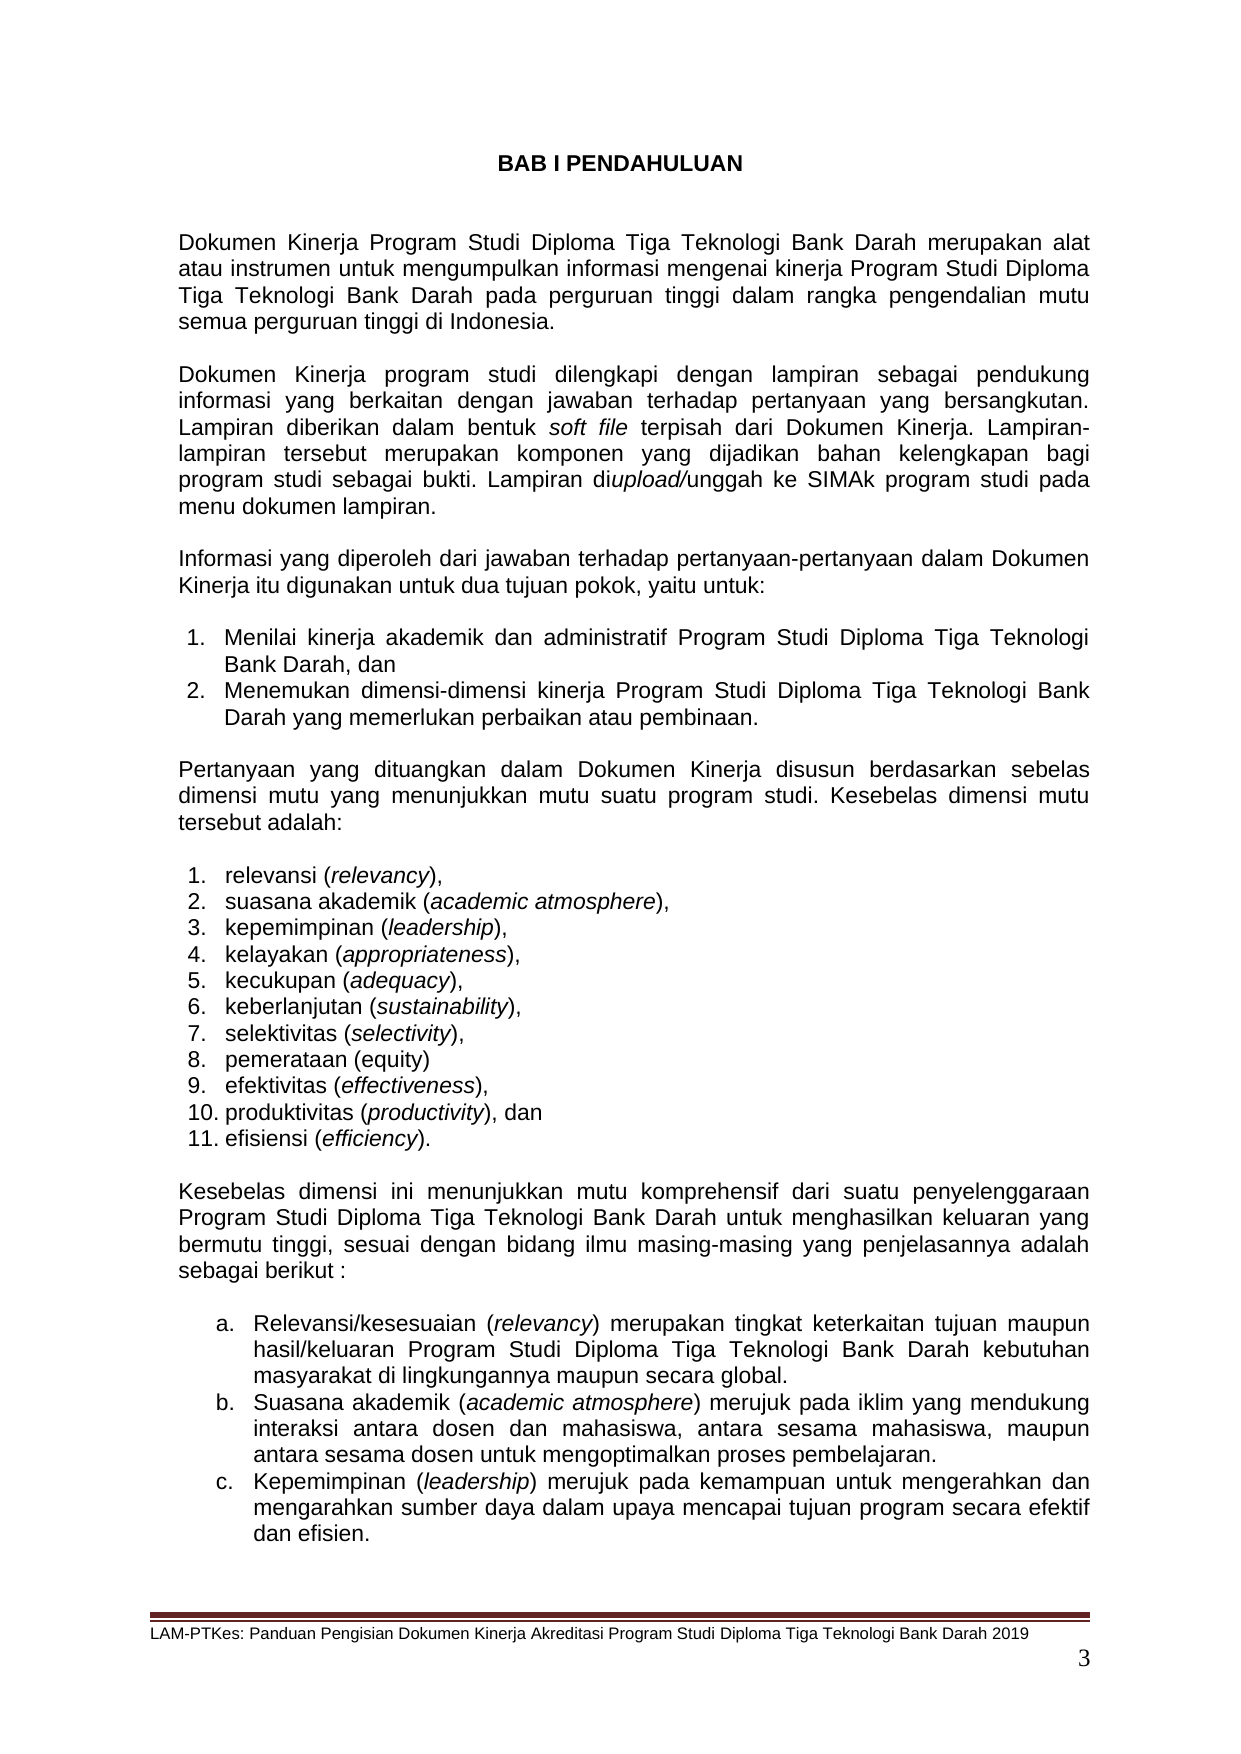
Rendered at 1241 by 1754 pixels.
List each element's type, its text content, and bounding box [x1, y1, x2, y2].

list produktivitas (productivity), dan [187, 1099, 1090, 1125]
list efisiensi (efficiency). [187, 1125, 1090, 1151]
list pemerataan (equity) [187, 1046, 1090, 1072]
list Menilai kinerja akademik dan administratif Program Studi Diploma Tiga Teknologi Bank Darah, dan [186, 624, 1090, 677]
text Dokumen Kinerja Program Studi Diploma Tiga Teknologi Bank Darah merupakan alat atau instrumen untuk mengumpulkan informasi mengenai kinerja Program Studi Diploma Tiga Teknologi Bank Darah pada perguruan tinggi dalam rangka pengendalian mutu semua perguruan tinggi di Indonesia. [178, 229, 1090, 334]
list keberlanjutan (sustainability), [187, 993, 1090, 1020]
list Menemukan dimensi-dimensi kinerja Program Studi Diploma Tiga Teknologi Bank Darah yang memerlukan perbaikan atau pembinaan. [186, 677, 1090, 730]
list efektivitas (effectiveness), [187, 1072, 1090, 1099]
subtitle BAB I PENDAHULUAN [150, 150, 1090, 176]
list selektivitas (selectivity), [187, 1020, 1090, 1046]
list kelayakan (appropriateness), [187, 941, 1090, 967]
list suasana akademik (academic atmosphere), [187, 888, 1090, 914]
list kepemimpinan (leadership), [187, 914, 1090, 941]
list Relevansi/kesesuaian (relevancy) merupakan tingkat keterkaitan tujuan maupun hasil/keluaran Program Studi Diploma Tiga Teknologi Bank Darah kebutuhan masyarakat di lingkungannya maupun secara global. [216, 1309, 1090, 1389]
text Informasi yang diperoleh dari jawaban terhadap pertanyaan-pertanyaan dalam Dokumen Kinerja itu digunakan untuk dua tujuan pokok, yaitu untuk: [178, 545, 1090, 598]
list Kepemimpinan (leadership) merujuk pada kemampuan untuk mengerahkan dan mengarahkan sumber daya dalam upaya mencapai tujuan program secara efektif dan efisien. [216, 1468, 1090, 1547]
text Kesebelas dimensi ini menunjukkan mutu komprehensif dari suatu penyelenggaraan Program Studi Diploma Tiga Teknologi Bank Darah untuk menghasilkan keluaran yang bermutu tinggi, sesuai dengan bidang ilmu masing-masing yang penjelasannya adalah sebagai berikut : [178, 1178, 1090, 1283]
list relevansi (relevancy), [187, 862, 1090, 888]
list Suasana akademik (academic atmosphere) merujuk pada iklim yang mendukung interaksi antara dosen dan mahasiswa, antara sesama mahasiswa, maupun antara sesama dosen untuk mengoptimalkan proses pembelajaran. [216, 1389, 1090, 1468]
text Pertanyaan yang dituangkan dalam Dokumen Kinerja disusun berdasarkan sebelas dimensi mutu yang menunjukkan mutu suatu program studi. Kesebelas dimensi mutu tersebut adalah: [178, 756, 1090, 835]
text Dokumen Kinerja program studi dilengkapi dengan lampiran sebagai pendukung informasi yang berkaitan dengan jawaban terhadap pertanyaan yang bersangkutan. Lampiran diberikan dalam bentuk soft file terpisah dari Dokumen Kinerja. Lampiran-lampiran tersebut merupakan komponen yang dijadikan bahan kelengkapan bagi program studi sebagai bukti. Lampiran diupload/unggah ke SIMAk program studi pada menu dokumen lampiran. [178, 361, 1090, 519]
list kecukupan (adequacy), [187, 967, 1090, 993]
